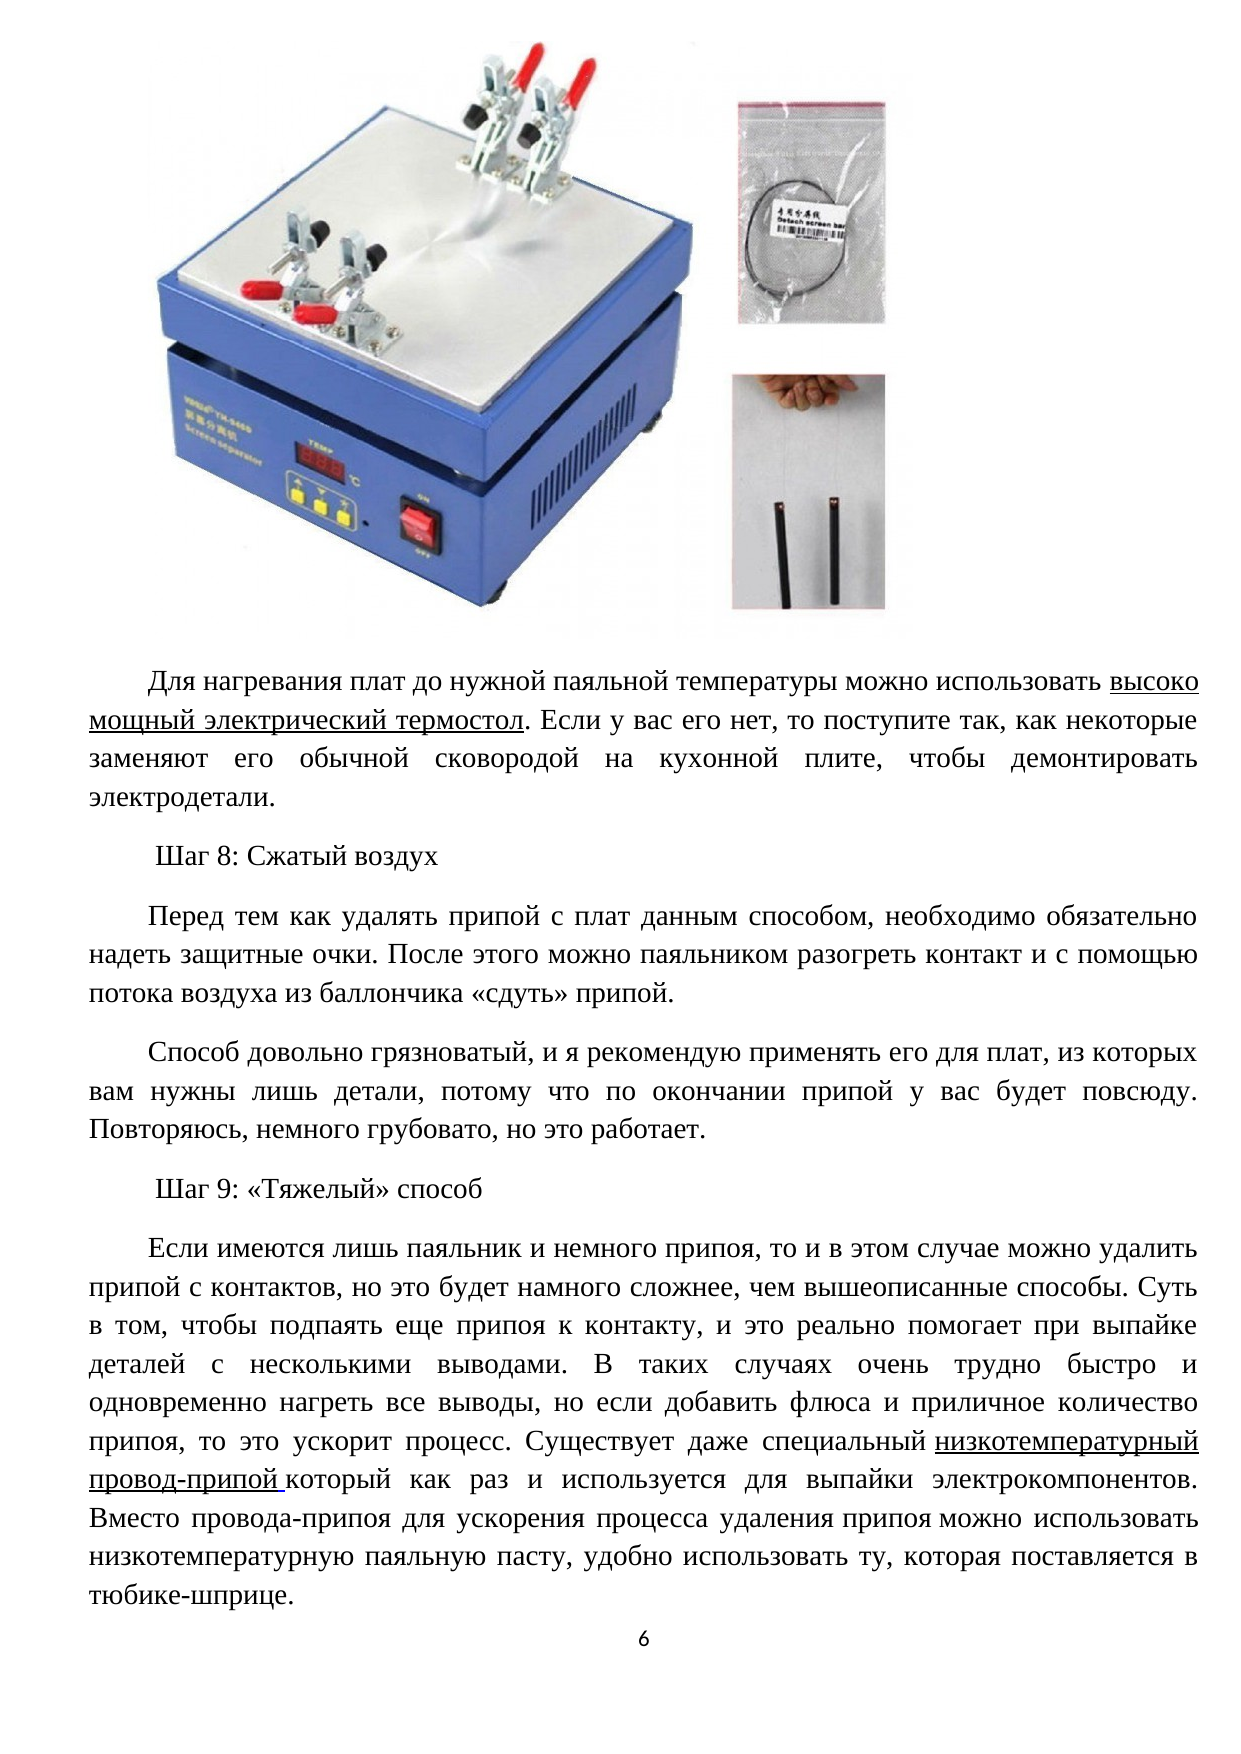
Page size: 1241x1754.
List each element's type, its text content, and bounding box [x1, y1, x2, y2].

text Перед тем как удалять припой с плат данным способом, необходимо обязательно надеть защитные очки. После этого можно паяльником разогреть контакт и с помощью потока воздуха из баллончика «сдуть» припой. [89, 898, 1199, 1008]
text Для нагревания плат до нужной паяльной температуры можно использовать высоко мощный электрический термостол. Если у вас его нет, то поступите так, как некоторые заменяют его обычной сковородой на кухонной плите, чтобы демонтировать электродетали. [89, 663, 1199, 813]
picture [147, 41, 914, 639]
text Шаг 9: «Тяжелый» способ [89, 1171, 1199, 1204]
text Если имеются лишь паяльник и немного припоя, то и в этом случае можно удалить припой с контактов, но это будет намного сложнее, чем вышеописанные способы. Суть в том, чтобы подпаять еще припоя к контакту, и это реально помогает при выпайке деталей с несколькими выводами. В таких случаях очень трудно быстро и одновременно нагреть все выводы, но если добавить флюса и приличное количество припоя, то это ускорит процесс. Существует даже специальный низкотемпературный провод-припой который как раз и используется для выпайки электрокомпонентов. Вместо провода-припоя для ускорения процесса удаления припоя можно использовать низкотемпературную паяльную пасту, удобно использовать ту, которая поставляется в тюбике-шприце. [89, 1230, 1199, 1611]
text Шаг 8: Сжатый воздух [89, 838, 1199, 872]
text Способ довольно грязноватый, и я рекомендую применять его для плат, из которых вам нужны лишь детали, потому что по окончании припой у вас будет повсюду. Повторяюсь, немного грубовато, но это работает. [89, 1034, 1199, 1145]
